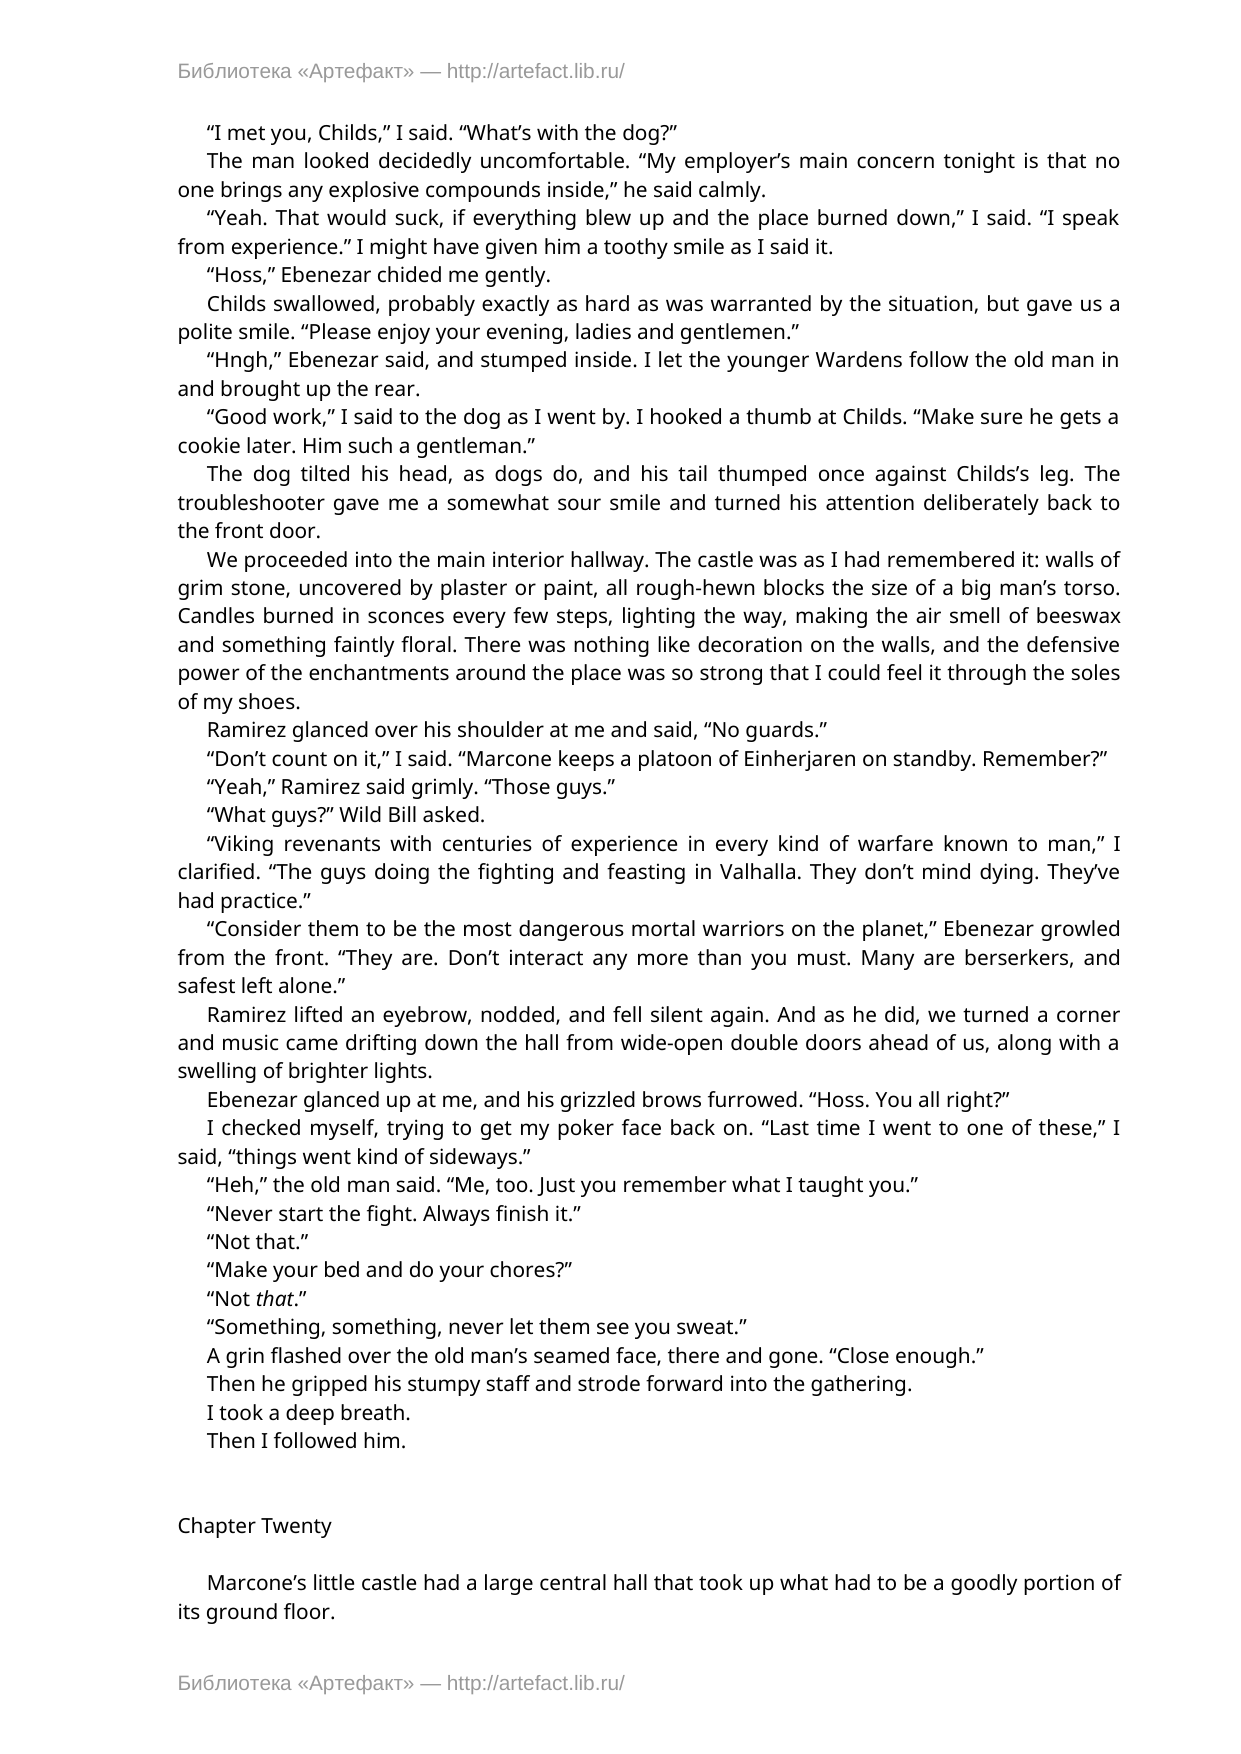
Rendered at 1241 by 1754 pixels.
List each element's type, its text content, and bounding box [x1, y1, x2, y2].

text “Heh,” the old man said. “Me, too. Just you remember what I taught you.” [177, 1170, 1122, 1199]
text The man looked decidedly uncomfortable. “My employer’s main concern tonight is that no one brings any explosive compounds inside,” he said calmly. [177, 147, 1122, 203]
text “Not that.” [177, 1227, 1122, 1256]
text Childs swallowed, probably exactly as hard as was warranted by the situation, but gave us a polite smile. “Please enjoy your evening, ladies and gentlemen.” [177, 289, 1122, 346]
text “I met you, Childs,” I said. “What’s with the dog?” [177, 118, 1122, 147]
text “Don’t count on it,” I said. “Marcone keeps a platoon of Einherjaren on standby. Remember?” [177, 744, 1122, 772]
text Ebenezar glanced up at me, and his grizzled brows furrowed. “Hoss. You all right?” [177, 1085, 1122, 1113]
text “Something, something, never let them see you sweat.” [177, 1312, 1122, 1341]
text The dog tilted his head, as dogs do, and his tail thumped once against Childs’s leg. The troubleshooter gave me a somewhat sour smile and turned his attention deliberately back to the front door. [177, 459, 1122, 545]
text Ramirez lifted an eyebrow, nodded, and fell silent again. And as he did, we turned a corner and music came drifting down the hall from wide-open double doors ahead of us, along with a swelling of brighter lights. [177, 1000, 1122, 1085]
subtitle Chapter Twenty [177, 1512, 1122, 1540]
text Then I followed him. [177, 1426, 1122, 1455]
text A grin flashed over the old man’s seamed face, there and gone. “Close enough.” [177, 1341, 1122, 1369]
text “Good work,” I said to the dog as I went by. I hooked a thumb at Childs. “Make sure he gets a cookie later. Him such a gentleman.” [177, 402, 1122, 459]
text “Not that.” [177, 1284, 1122, 1312]
text We proceeded into the main interior hallway. The castle was as I had remembered it: walls of grim stone, uncovered by plaster or paint, all rough-hewn blocks the size of a big man’s torso. Candles burned in sconces every few steps, lighting the way, making the air smell of beeswax and something faintly floral. There was nothing like decoration on the walls, and the defensive power of the enchantments around the place was so strong that I could feel it through the soles of my shoes. [177, 545, 1122, 715]
text “Yeah. That would suck, if everything blew up and the place burned down,” I said. “I speak from experience.” I might have given him a toothy smile as I said it. [177, 203, 1122, 260]
text “Yeah,” Ramirez said grimly. “Those guys.” [177, 772, 1122, 801]
text I checked myself, trying to get my poker face back on. “Last time I went to one of these,” I said, “things went kind of sideways.” [177, 1113, 1122, 1170]
text “Hoss,” Ebenezar chided me gently. [177, 260, 1122, 289]
text “Never start the fight. Always finish it.” [177, 1199, 1122, 1227]
text Marcone’s little castle had a large central hall that took up what had to be a goodly portion of its ground floor. [177, 1568, 1122, 1625]
text “Hngh,” Ebenezar said, and stumped inside. I let the younger Wardens follow the old man in and brought up the rear. [177, 346, 1122, 402]
text I took a deep breath. [177, 1398, 1122, 1426]
text Ramirez glanced over his shoulder at me and said, “No guards.” [177, 715, 1122, 744]
text “Consider them to be the most dangerous mortal warriors on the planet,” Ebenezar growled from the front. “They are. Don’t interact any more than you must. Many are berserkers, and safest left alone.” [177, 914, 1122, 1000]
text “Viking revenants with centuries of experience in every kind of warfare known to man,” I clarified. “The guys doing the fighting and feasting in Valhalla. They don’t mind dying. They’ve had practice.” [177, 829, 1122, 914]
text Then he gripped his stumpy staff and strode forward into the gathering. [177, 1369, 1122, 1398]
text “What guys?” Wild Bill asked. [177, 801, 1122, 829]
text “Make your bed and do your chores?” [177, 1256, 1122, 1284]
